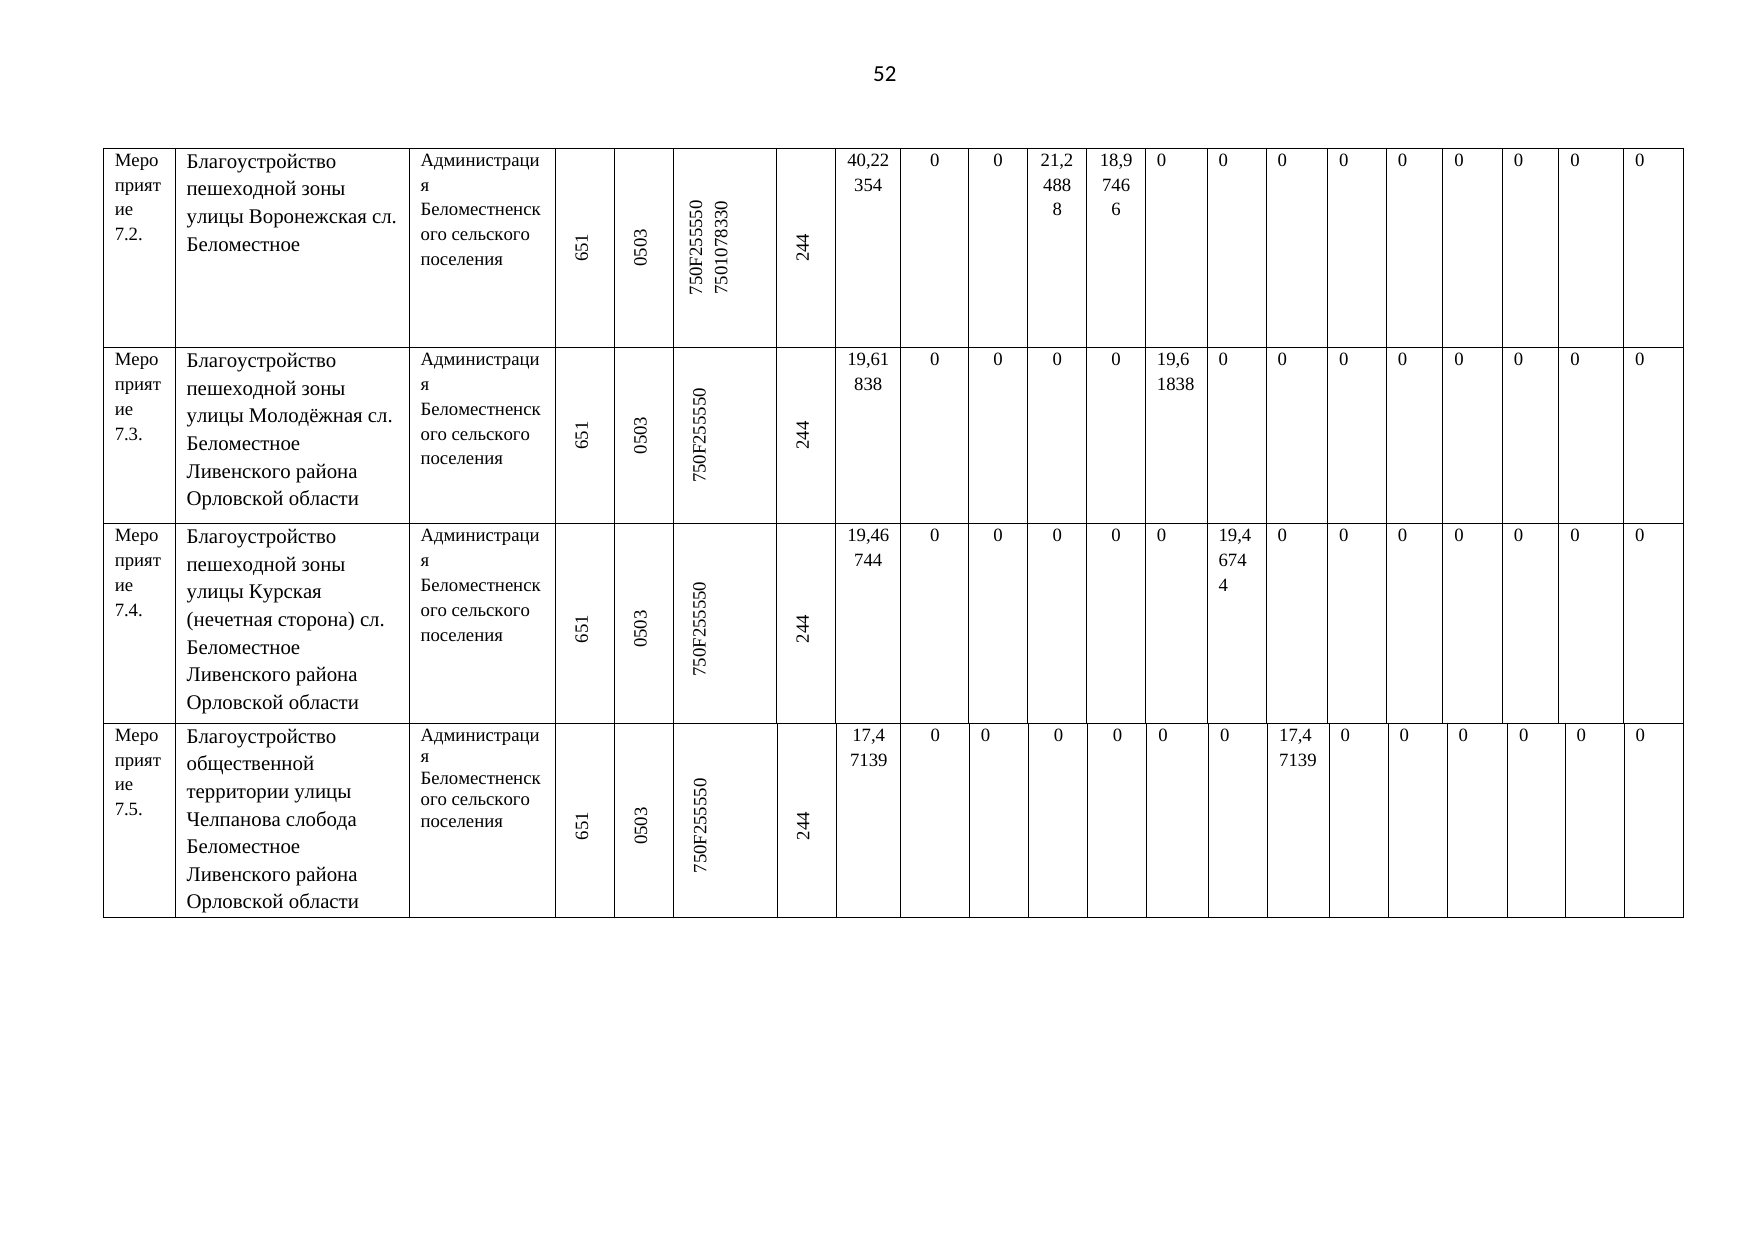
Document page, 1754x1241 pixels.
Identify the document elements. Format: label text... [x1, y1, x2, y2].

table_cell 0 [1387, 149, 1442, 347]
table_cell Мероприятие 7.4. [104, 524, 175, 723]
table_cell 0 [969, 149, 1027, 347]
table_cell 244 [777, 524, 835, 723]
table_cell 651 [556, 724, 614, 917]
table_cell Администрация Беломестненского сельского поселения [410, 524, 555, 723]
table_cell 244 [777, 149, 835, 347]
table_cell Благоустройство пешеходной зоны улицы Воронежская сл. Беломестное [176, 149, 409, 347]
table_cell 0 [970, 724, 1028, 917]
table_cell 0 [1624, 348, 1683, 523]
table_cell 651 [556, 524, 614, 723]
table_cell 0503 [615, 524, 673, 723]
table_cell Администрация Беломестненского сельского поселения [410, 348, 555, 523]
table_cell 0 [1087, 524, 1145, 723]
table_cell Мероприятие 7.2. [104, 149, 175, 347]
table_cell 0 [1267, 348, 1327, 523]
table_cell 0 [1443, 149, 1502, 347]
table_cell Благоустройство пешеходной зоны улицы Курская (нечетная сторона) сл. Беломестное Ливенского района Орловской области [176, 524, 409, 723]
table_cell 0 [901, 149, 968, 347]
table_cell 19,61838 [836, 348, 900, 523]
table_cell 244 [778, 724, 836, 917]
table_cell 0 [1209, 724, 1267, 917]
table_cell 0 [1330, 724, 1388, 917]
table_cell 0503 [615, 149, 673, 347]
table_cell 0 [901, 724, 969, 917]
table_cell 0 [1389, 724, 1447, 917]
table_cell Мероприятие 7.3. [104, 348, 175, 523]
table_cell Администрация Беломестненского сельского поселения [410, 149, 555, 347]
table_cell 0 [1559, 149, 1623, 347]
table_cell 0 [1267, 149, 1327, 347]
table_cell 0 [1147, 724, 1208, 917]
table_cell 0 [1088, 724, 1146, 917]
table_cell 0 [901, 524, 968, 723]
table_cell 0 [1503, 524, 1558, 723]
table_cell 0 [1087, 348, 1145, 523]
table_cell 0 [1328, 149, 1386, 347]
table_cell 0 [1559, 524, 1623, 723]
table_cell 0 [1503, 348, 1558, 523]
table_cell 0 [1146, 149, 1207, 347]
table_cell 19,61838 [1146, 348, 1207, 523]
table_cell 0 [1328, 348, 1386, 523]
table_cell 750F255550 [674, 524, 776, 723]
table_cell 0 [1625, 724, 1683, 917]
table_cell 0 [1208, 348, 1266, 523]
table_cell Благоустройство общественной территории улицы Челпанова слобода Беломестное Ливенского района Орловской области [176, 724, 409, 917]
table_cell 0 [1028, 348, 1086, 523]
table_cell 0 [1387, 524, 1442, 723]
table_cell 651 [556, 348, 614, 523]
table_cell 17,47139 [837, 724, 900, 917]
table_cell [410, 724, 555, 917]
table_cell 0 [1448, 724, 1507, 917]
table_cell 0503 [615, 348, 673, 523]
table_cell 0 [1146, 524, 1207, 723]
table_cell 0 [1624, 524, 1683, 723]
table_cell 0 [1508, 724, 1565, 917]
table_cell 0 [1566, 724, 1624, 917]
table_cell 0 [1029, 724, 1087, 917]
table_cell 0 [1503, 149, 1558, 347]
table_cell 0503 [615, 724, 673, 917]
table_cell 18,97466 [1087, 149, 1145, 347]
table_cell Благоустройство пешеходной зоны улицы Молодёжная сл. Беломестное Ливенского района Орловской области [176, 348, 409, 523]
table_cell 0 [969, 524, 1027, 723]
table_cell 21,24888 [1028, 149, 1086, 347]
table_cell 0 [1208, 149, 1266, 347]
table_cell 17,47139 [1268, 724, 1329, 917]
table_cell 0 [1028, 524, 1086, 723]
table_cell 244 [777, 348, 835, 523]
table_cell Мероприятие 7.5. [104, 724, 175, 917]
table_cell 0 [901, 348, 968, 523]
table_cell 0 [1443, 524, 1502, 723]
table_cell 0 [1387, 348, 1442, 523]
table_cell 40,22354 [836, 149, 900, 347]
table_cell 0 [1443, 348, 1502, 523]
table_cell 19,46744 [836, 524, 900, 723]
table_cell 19,46744 [1208, 524, 1266, 723]
table_cell 0 [969, 348, 1027, 523]
table_cell 651 [556, 149, 614, 347]
table_cell 0 [1267, 524, 1327, 723]
table_cell 0 [1624, 149, 1683, 347]
table_cell 750F255550 [674, 348, 776, 523]
table_cell 750F255550 7501078330 [674, 149, 776, 347]
table_cell 750F255550 [674, 724, 777, 917]
table_cell 0 [1328, 524, 1386, 723]
table_cell 0 [1559, 348, 1623, 523]
